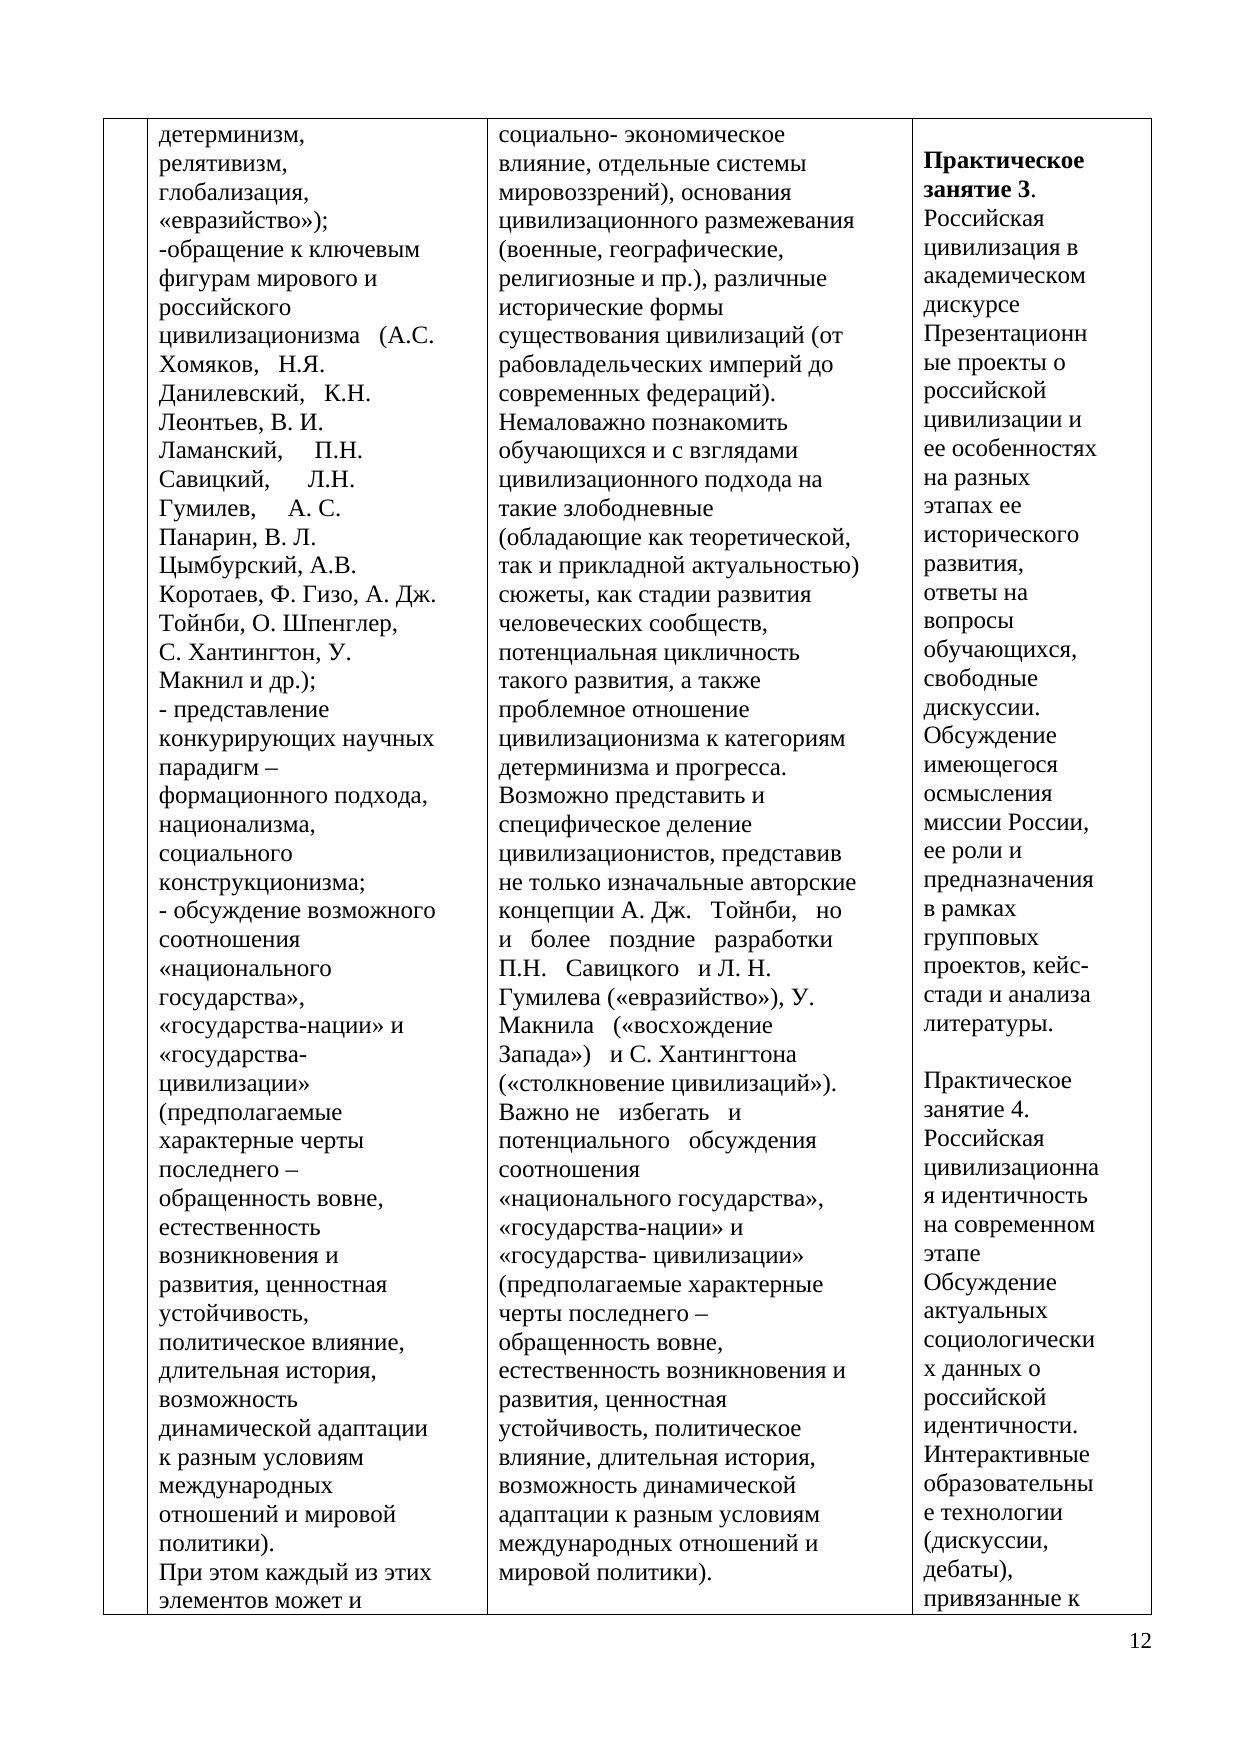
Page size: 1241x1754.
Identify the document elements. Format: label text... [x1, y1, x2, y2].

table_cell 2 [104, 119, 147, 1614]
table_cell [913, 119, 1151, 1614]
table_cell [148, 119, 487, 1614]
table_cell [488, 119, 912, 1614]
